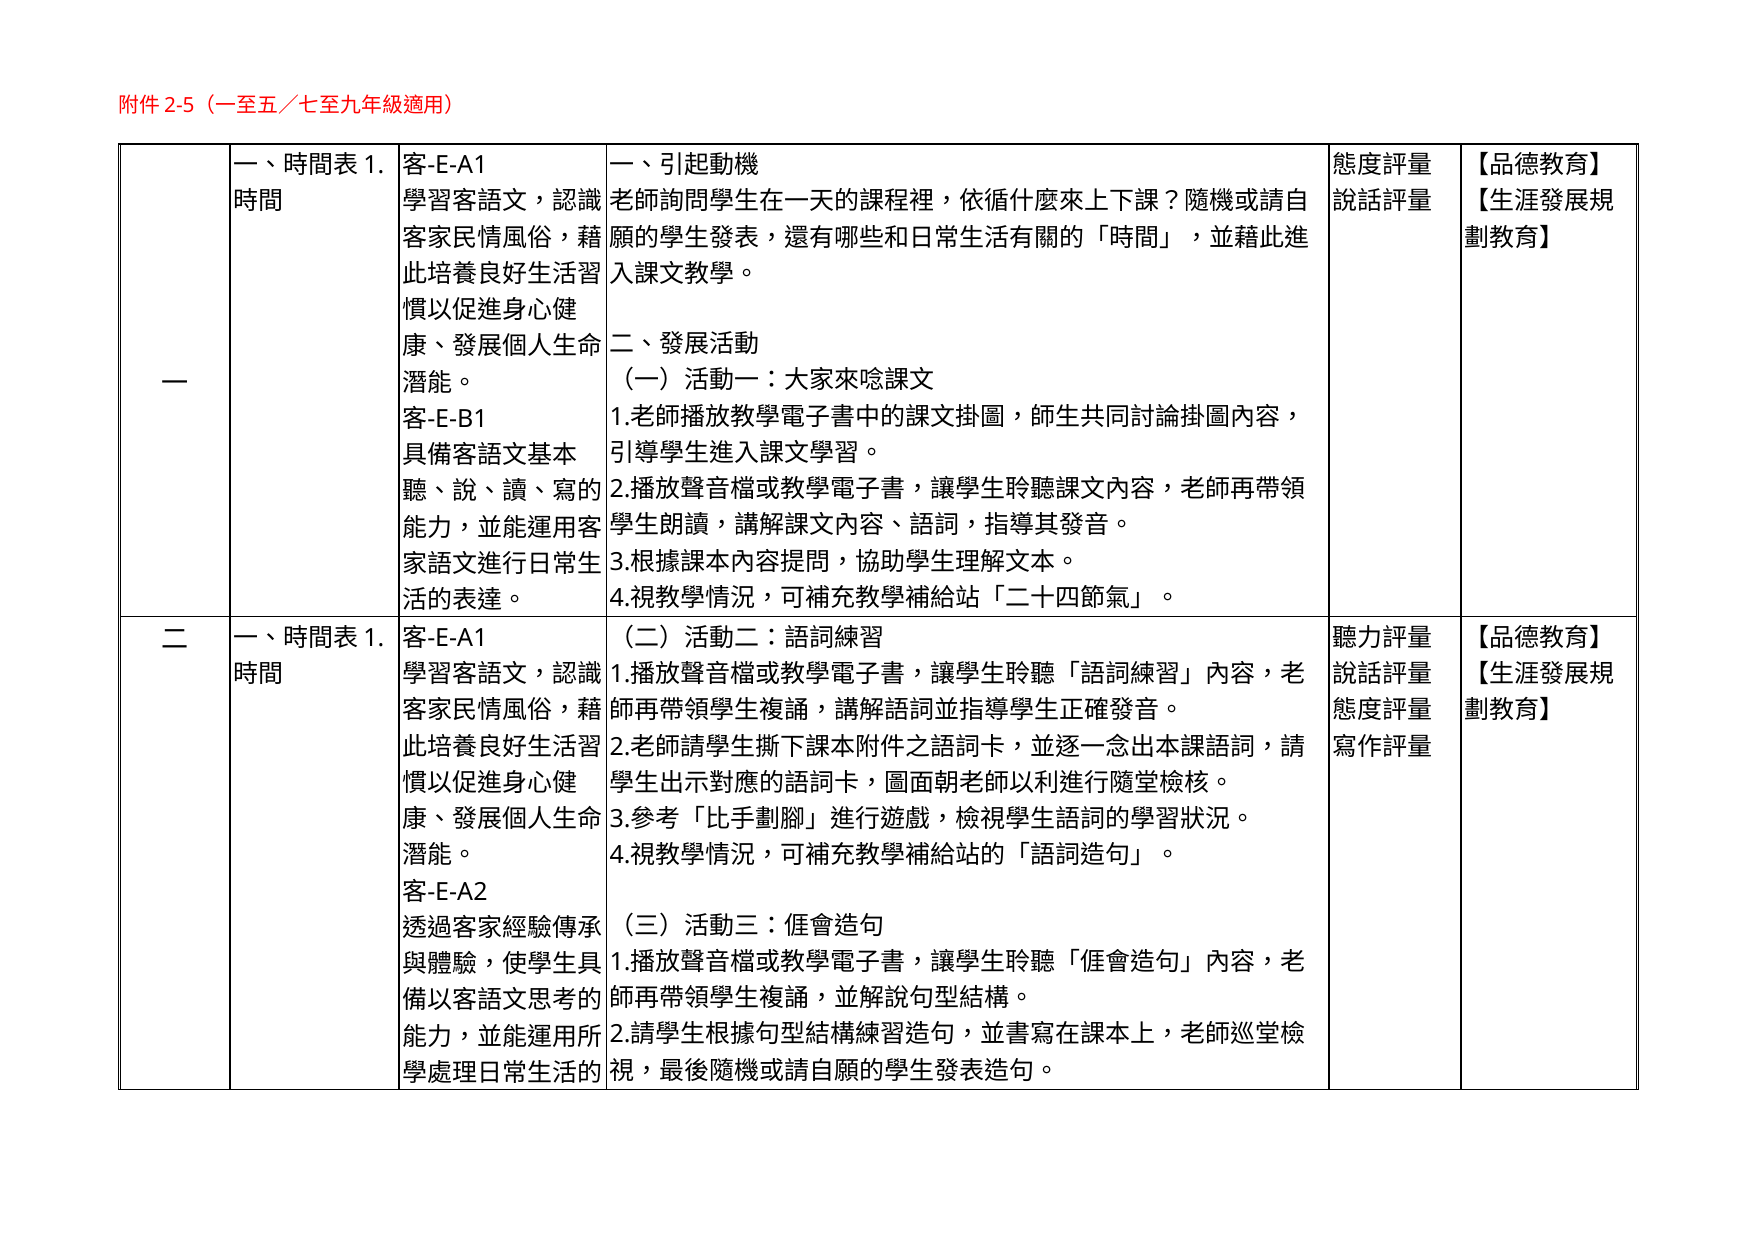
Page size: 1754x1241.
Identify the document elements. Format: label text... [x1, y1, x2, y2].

table_cell 二 [121, 617, 229, 1089]
table_cell 一 [121, 145, 229, 616]
table_cell 一、引起動機 老師詢問學生在一天的課程裡，依循什麼來上下課？隨機或請自願的學生發表，還有哪些和日常生活有關的「時間」，並藉此進入課文教學。 二、發展活動 （一）活動一：大家來唸課文 1.老師播放教學電子書中的課文掛圖，師生共同討論掛圖內容，引導學生進入課文學習。 2.播放聲音檔或教學電子書，讓學生聆聽課文內容，老師再帶領學生朗讀，講解課文內容、語詞，指導其發音。 3.根據課本內容提問，協助學生理解文本。 4.視教學情況，可補充教學補給站「二十四節氣」。 [607, 145, 1328, 616]
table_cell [400, 617, 606, 1089]
table_cell 【品德教育】 【生涯發展規劃教育】 [1462, 617, 1636, 1089]
table_cell 客-E-A1 學習客語文，認識客家民情風俗，藉此培養良好生活習慣以促進身心健康、發展個人生命潛能。 客-E-B1 具備客語文基本聽、說、讀、寫的能力，並能運用客家語文進行日常生活的表達。 [400, 145, 606, 616]
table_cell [607, 617, 1328, 1089]
table_cell 【品德教育】 【生涯發展規劃教育】 [1462, 145, 1636, 616]
table_cell 聽力評量 說話評量 態度評量 寫作評量 [1330, 617, 1460, 1089]
table_cell 態度評量 說話評量 [1330, 145, 1460, 616]
table_cell 一、時間表1.時間 [231, 617, 398, 1089]
table_cell 一、時間表1.時間 [231, 145, 398, 616]
